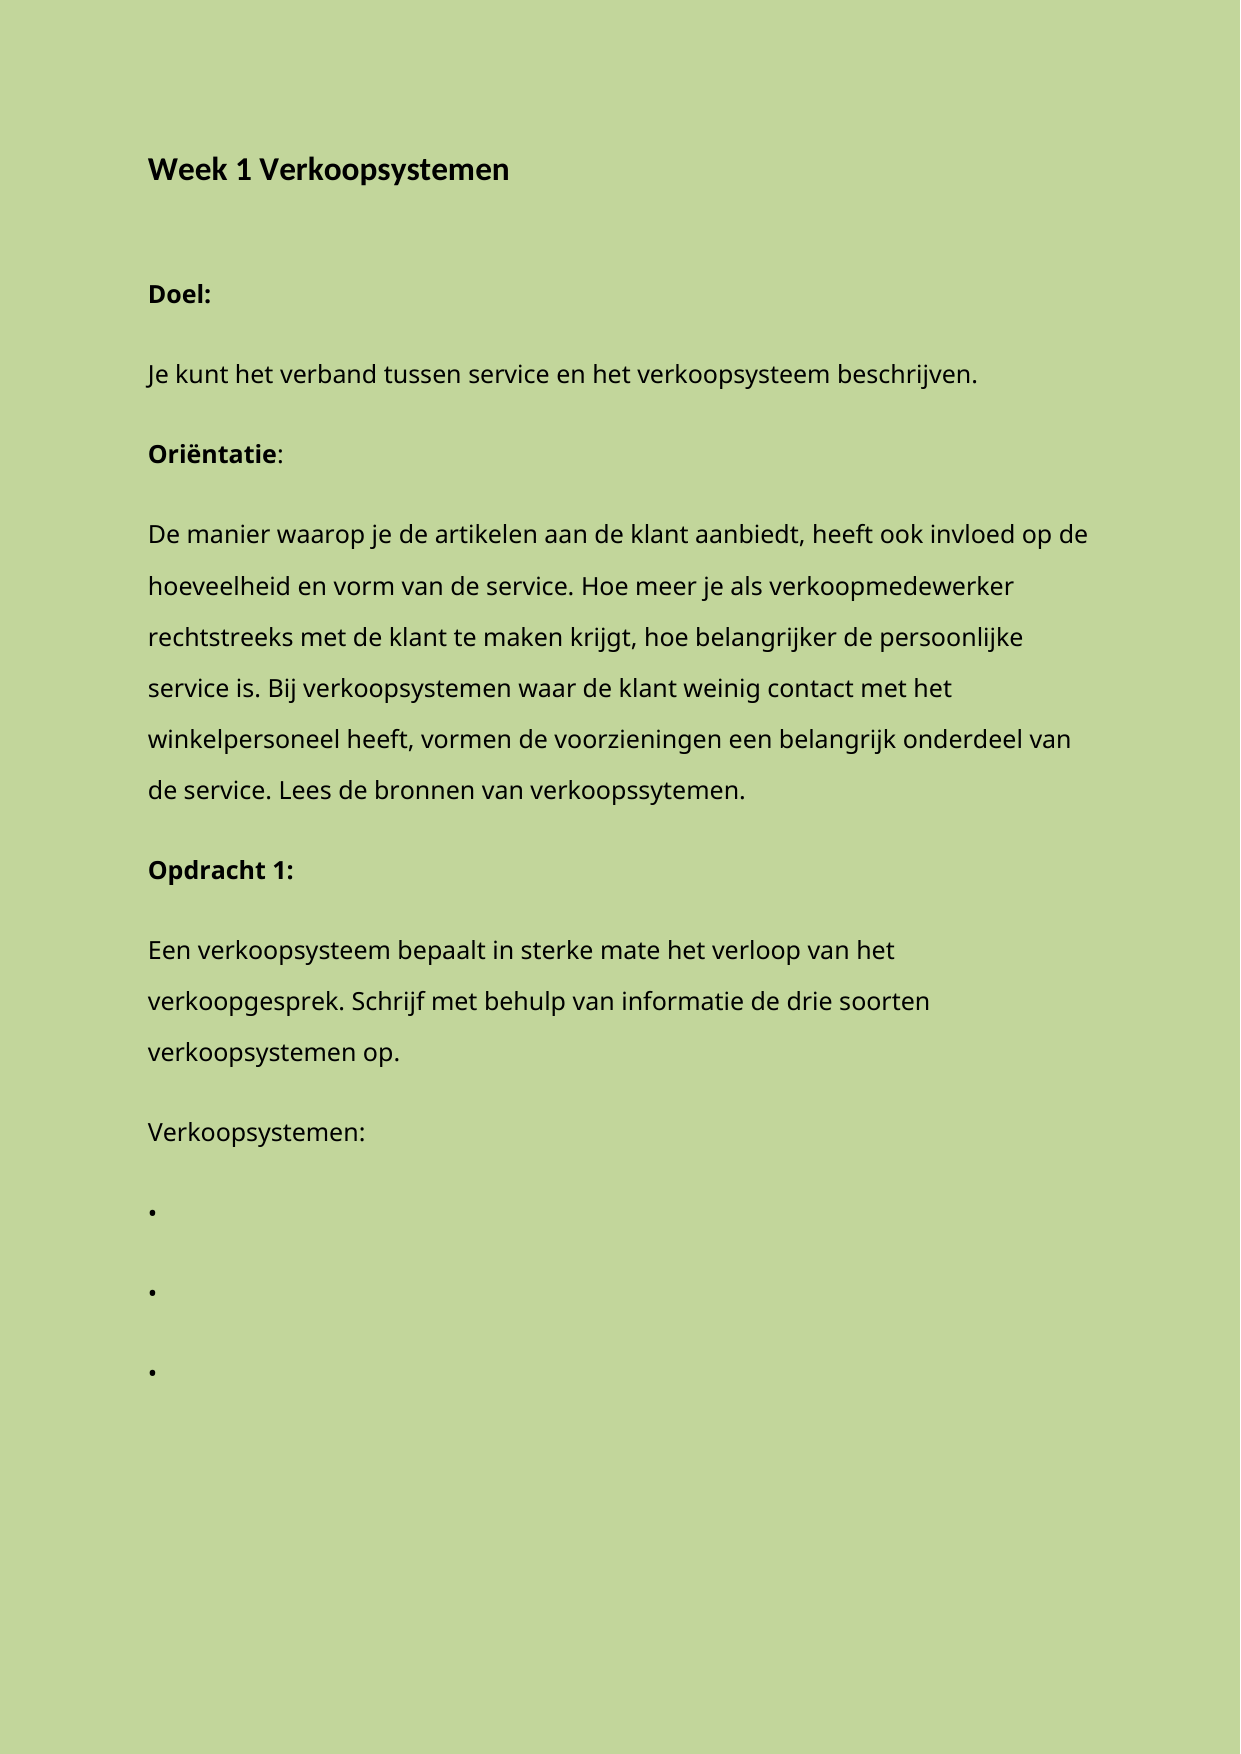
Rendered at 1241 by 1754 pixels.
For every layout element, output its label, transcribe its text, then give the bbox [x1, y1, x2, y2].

text • [148, 1356, 1093, 1390]
text Opdracht 1: [148, 853, 1093, 887]
text • [148, 1276, 1093, 1309]
text Verkoopsystemen: [148, 1115, 1093, 1149]
text • [148, 1195, 1093, 1229]
text De manier waarop je de artikelen aan de klant aanbiedt, heeft ook invloed op de hoeveelheid en vorm van de service. Hoe meer je als verkoopmedewerker rechtstreeks met de klant te maken krijgt, hoe belangrijker de persoonlijke service is. Bij verkoopsystemen waar de klant weinig contact met het winkelpersoneel heeft, vormen de voorzieningen een belangrijk onderdeel van de service. Lees de bronnen van verkoopssytemen. [148, 517, 1093, 806]
text Oriëntatie: [148, 437, 1093, 471]
text Week 1 Verkoopsystemen [148, 148, 1093, 188]
text Doel: [148, 277, 1093, 311]
text Je kunt het verband tussen service en het verkoopsysteem beschrijven. [148, 357, 1093, 391]
text Een verkoopsysteem bepaalt in sterke mate het verloop van het verkoopgesprek. Schrijf met behulp van informatie de drie soorten verkoopsystemen op. [148, 933, 1093, 1069]
